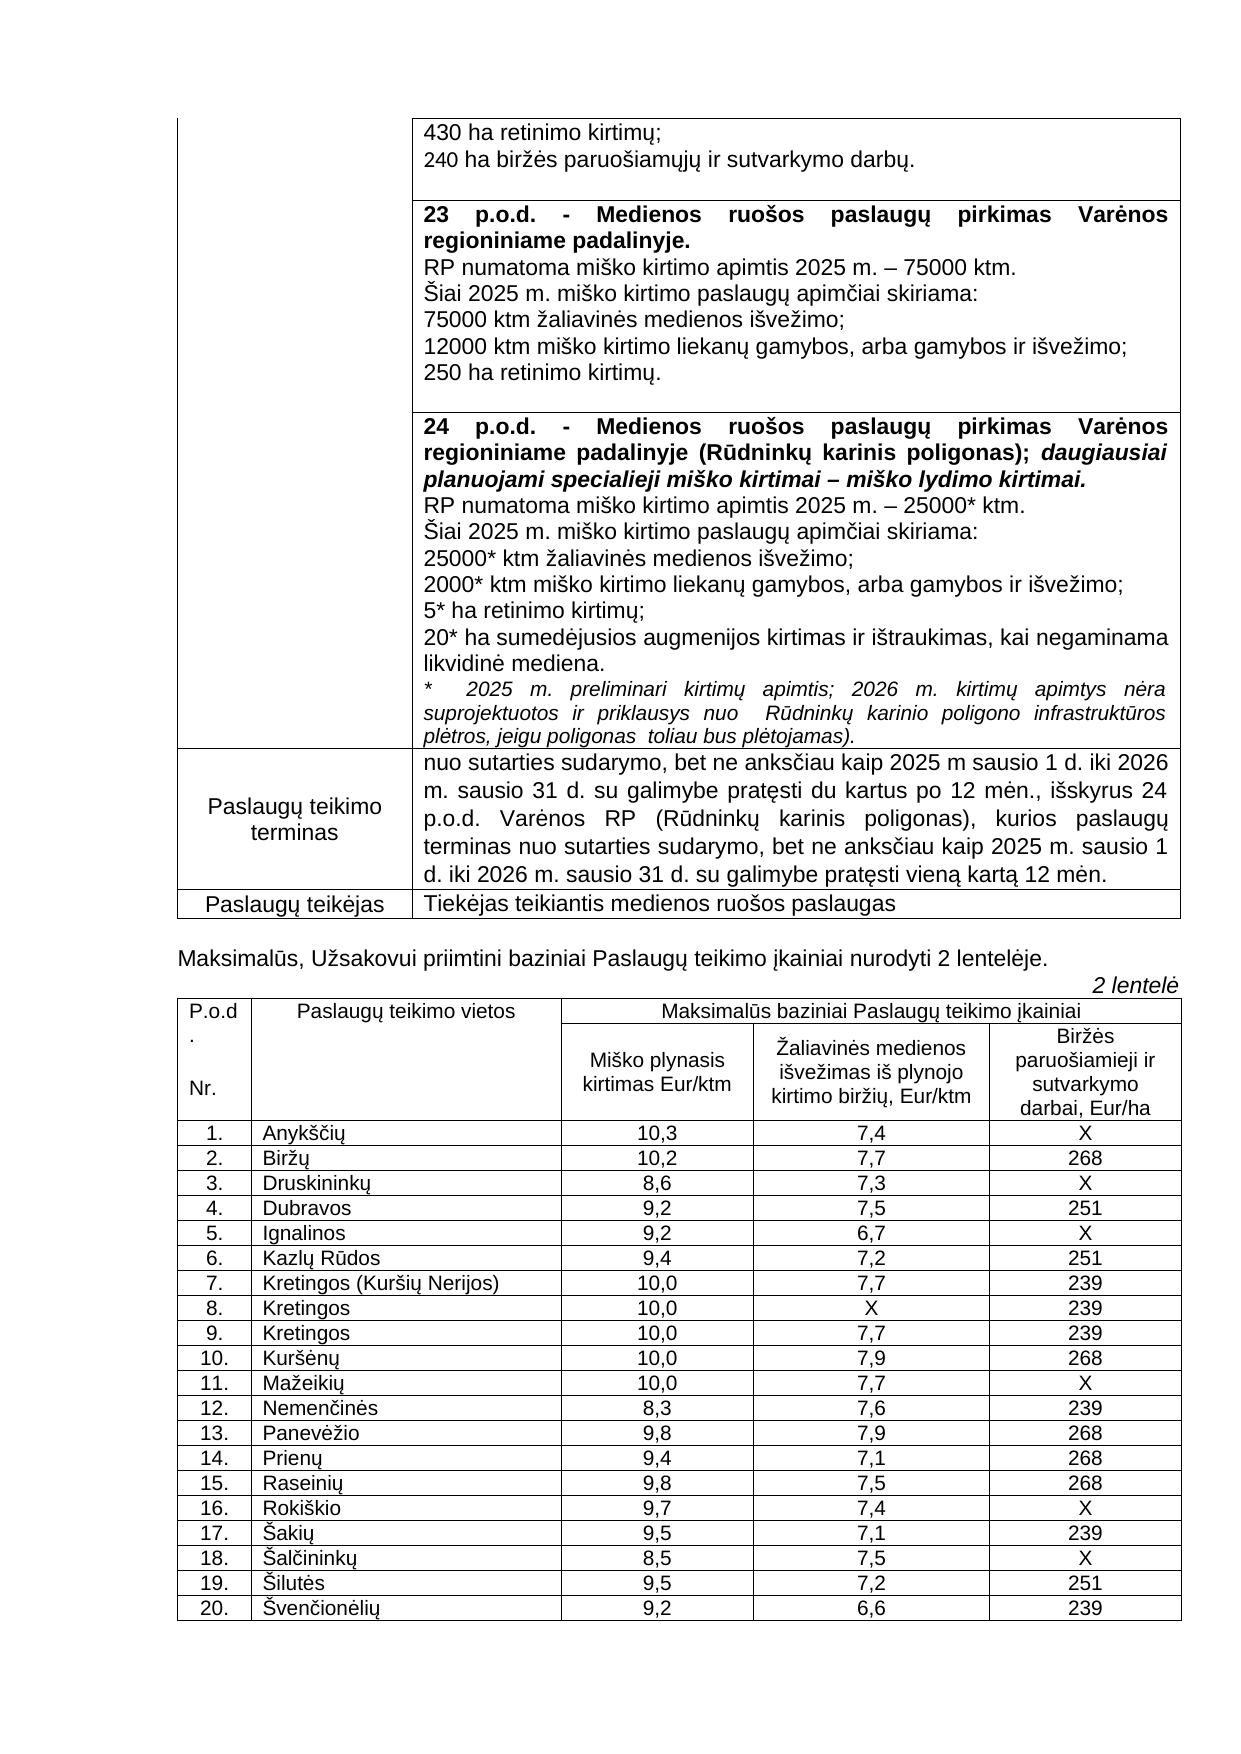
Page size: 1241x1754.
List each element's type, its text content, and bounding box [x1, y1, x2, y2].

table_header Maksimalūs baziniai Paslaugų teikimo įkainiai [562, 999, 1181, 1023]
table_cell Mažeikių [252, 1371, 561, 1395]
table_cell 7,7 [754, 1371, 989, 1395]
table_cell X [754, 1296, 989, 1320]
table_cell 8. [178, 1296, 251, 1320]
table_cell Paslaugų teikimo terminas [178, 749, 412, 889]
table_cell Prienų [252, 1446, 561, 1470]
table_cell 7,3 [754, 1171, 989, 1195]
table_cell 17. [178, 1521, 251, 1545]
table_cell 268 [990, 1471, 1181, 1495]
table_cell 268 [990, 1346, 1181, 1370]
table_cell 6. [178, 1246, 251, 1270]
table_cell Kretingos [252, 1321, 561, 1345]
table_cell Kretingos (Kuršių Nerijos) [252, 1271, 561, 1295]
table_cell Paslaugų teikėjas [178, 890, 412, 918]
table_cell 10,0 [562, 1271, 753, 1295]
table_cell Ignalinos [252, 1221, 561, 1245]
table_cell 7,7 [754, 1321, 989, 1345]
table_cell 8,3 [562, 1396, 753, 1420]
table_cell X [990, 1371, 1181, 1395]
table_header Paslaugų teikimo vietos [252, 999, 561, 1120]
table_cell Biržės paruošiamieji ir sutvarkymo darbai, Eur/ha [990, 1024, 1181, 1120]
table_cell 7,7 [754, 1271, 989, 1295]
table_cell X [990, 1546, 1181, 1570]
table_cell 268 [990, 1446, 1181, 1470]
table_cell 23 p.o.d. - Medienos ruošos paslaugų pirkimas Varėnos regioniniame padalinyje. RP numatoma miško kirtimo apimtis 2025 m. – 75000 ktm. Šiai 2025 m. miško kirtimo paslaugų apimčiai skiriama: 75000 ktm žaliavinės medienos išvežimo; 12000 ktm miško kirtimo liekanų gamybos, arba gamybos ir išvežimo; 250 ha retinimo kirtimų. [413, 201, 1180, 412]
table_cell [178, 412, 412, 748]
table_cell 10,0 [562, 1371, 753, 1395]
table_cell Kazlų Rūdos [252, 1246, 561, 1270]
table_cell 10,3 [562, 1121, 753, 1145]
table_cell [413, 119, 1180, 200]
table_cell 9. [178, 1321, 251, 1345]
table_cell 239 [990, 1521, 1181, 1545]
table_cell 6,7 [754, 1221, 989, 1245]
table_cell 7,9 [754, 1346, 989, 1370]
table_cell 9,2 [562, 1596, 753, 1620]
table_cell Nemenčinės [252, 1396, 561, 1420]
table_cell 7,9 [754, 1421, 989, 1445]
table_cell Šilutės [252, 1571, 561, 1595]
table_cell X [990, 1121, 1181, 1145]
table_cell 24 p.o.d. - Medienos ruošos paslaugų pirkimas Varėnos regioniniame padalinyje (Rūdninkų karinis poligonas); daugiausiai planuojami specialieji miško kirtimai – miško lydimo kirtimai. RP numatoma miško kirtimo apimtis 2025 m. – 25000* ktm. Šiai 2025 m. miško kirtimo paslaugų apimčiai skiriama: 25000* ktm žaliavinės medienos išvežimo; 2000* ktm miško kirtimo liekanų gamybos, arba gamybos ir išvežimo; 5* ha retinimo kirtimų; 20* ha sumedėjusios augmenijos kirtimas ir ištraukimas, kai negaminama likvidinė mediena. * 2025 m. preliminari kirtimų apimtis; 2026 m. kirtimų apimtys nėra suprojektuotos ir priklausys nuo Rūdninkų karinio poligono infrastruktūros plėtros, jeigu poligonas toliau bus plėtojamas). [413, 413, 1180, 748]
table_cell Dubravos [252, 1196, 561, 1220]
table_cell 9,5 [562, 1521, 753, 1545]
table_cell 268 [990, 1421, 1181, 1445]
table_cell Kretingos [252, 1296, 561, 1320]
table_cell 14. [178, 1446, 251, 1470]
table_cell X [990, 1171, 1181, 1195]
table_cell Miško plynasis kirtimas Eur/ktm [562, 1024, 753, 1120]
table_cell Raseinių [252, 1471, 561, 1495]
table_cell 7. [178, 1271, 251, 1295]
table_cell 7,2 [754, 1571, 989, 1595]
table_cell 6,6 [754, 1596, 989, 1620]
table_cell 9,8 [562, 1421, 753, 1445]
table_cell 18. [178, 1546, 251, 1570]
table_cell Panevėžio [252, 1421, 561, 1445]
table_cell 7,6 [754, 1396, 989, 1420]
table_cell Kuršėnų [252, 1346, 561, 1370]
table_cell 239 [990, 1321, 1181, 1345]
table_cell Žaliavinės medienos išvežimas iš plynojo kirtimo biržių, Eur/ktm [754, 1024, 989, 1120]
table_cell Anykščių [252, 1121, 561, 1145]
table_cell 19. [178, 1571, 251, 1595]
table_cell 2. [178, 1146, 251, 1170]
table_cell 4. [178, 1196, 251, 1220]
table_cell 251 [990, 1571, 1181, 1595]
table_cell 12. [178, 1396, 251, 1420]
table_cell 7,5 [754, 1471, 989, 1495]
table_cell 7,4 [754, 1496, 989, 1520]
table_cell 10,0 [562, 1296, 753, 1320]
table_cell nuo sutarties sudarymo, bet ne anksčiau kaip 2025 m sausio 1 d. iki 2026 m. sausio 31 d. su galimybe pratęsti du kartus po 12 mėn., išskyrus 24 p.o.d. Varėnos RP (Rūdninkų karinis poligonas), kurios paslaugų terminas nuo sutarties sudarymo, bet ne anksčiau kaip 2025 m. sausio 1 d. iki 2026 m. sausio 31 d. su galimybe pratęsti vieną kartą 12 mėn. [413, 749, 1180, 889]
table_cell 9,5 [562, 1571, 753, 1595]
table_cell 9,2 [562, 1196, 753, 1220]
table_cell 9,7 [562, 1496, 753, 1520]
table_cell 10,2 [562, 1146, 753, 1170]
table_cell Švenčionėlių [252, 1596, 561, 1620]
table_cell 10,0 [562, 1321, 753, 1345]
table_cell 9,8 [562, 1471, 753, 1495]
table_cell 1. [178, 1121, 251, 1145]
table_cell Šakių [252, 1521, 561, 1545]
table_header P.o.d. Nr. [178, 999, 251, 1120]
table_cell 5. [178, 1221, 251, 1245]
table_cell 13. [178, 1421, 251, 1445]
table_cell 7,4 [754, 1121, 989, 1145]
table_cell 239 [990, 1271, 1181, 1295]
table_cell Tiekėjas teikiantis medienos ruošos paslaugas [413, 890, 1180, 918]
table_cell 7,7 [754, 1146, 989, 1170]
table_cell 20. [178, 1596, 251, 1620]
table_cell Šalčininkų [252, 1546, 561, 1570]
table_cell 7,1 [754, 1446, 989, 1470]
table_cell 9,4 [562, 1246, 753, 1270]
text 2 lentelė [177, 972, 1181, 998]
table_cell 3. [178, 1171, 251, 1195]
table_cell 268 [990, 1146, 1181, 1170]
table_cell 7,1 [754, 1521, 989, 1545]
table_cell 7,2 [754, 1246, 989, 1270]
table_cell 7,5 [754, 1196, 989, 1220]
table_cell 10,0 [562, 1346, 753, 1370]
table_cell 239 [990, 1296, 1181, 1320]
table_cell 7,5 [754, 1546, 989, 1570]
table_cell X [990, 1221, 1181, 1245]
table_cell 16. [178, 1496, 251, 1520]
table_cell Rokiškio [252, 1496, 561, 1520]
table_cell 15. [178, 1471, 251, 1495]
table_cell 9,2 [562, 1221, 753, 1245]
table_cell 251 [990, 1196, 1181, 1220]
table_cell 239 [990, 1596, 1181, 1620]
table_cell Biržų [252, 1146, 561, 1170]
table_cell 9,4 [562, 1446, 753, 1470]
table_cell X [990, 1496, 1181, 1520]
table_cell 8,6 [562, 1171, 753, 1195]
table_cell 10. [178, 1346, 251, 1370]
table_cell 8,5 [562, 1546, 753, 1570]
table_cell Druskininkų [252, 1171, 561, 1195]
table_cell 11. [178, 1371, 251, 1395]
table_cell 251 [990, 1246, 1181, 1270]
text Maksimalūs, Užsakovui priimtini baziniai Paslaugų teikimo įkainiai nurodyti 2 lentelėje. [177, 919, 1181, 972]
table_cell 239 [990, 1396, 1181, 1420]
